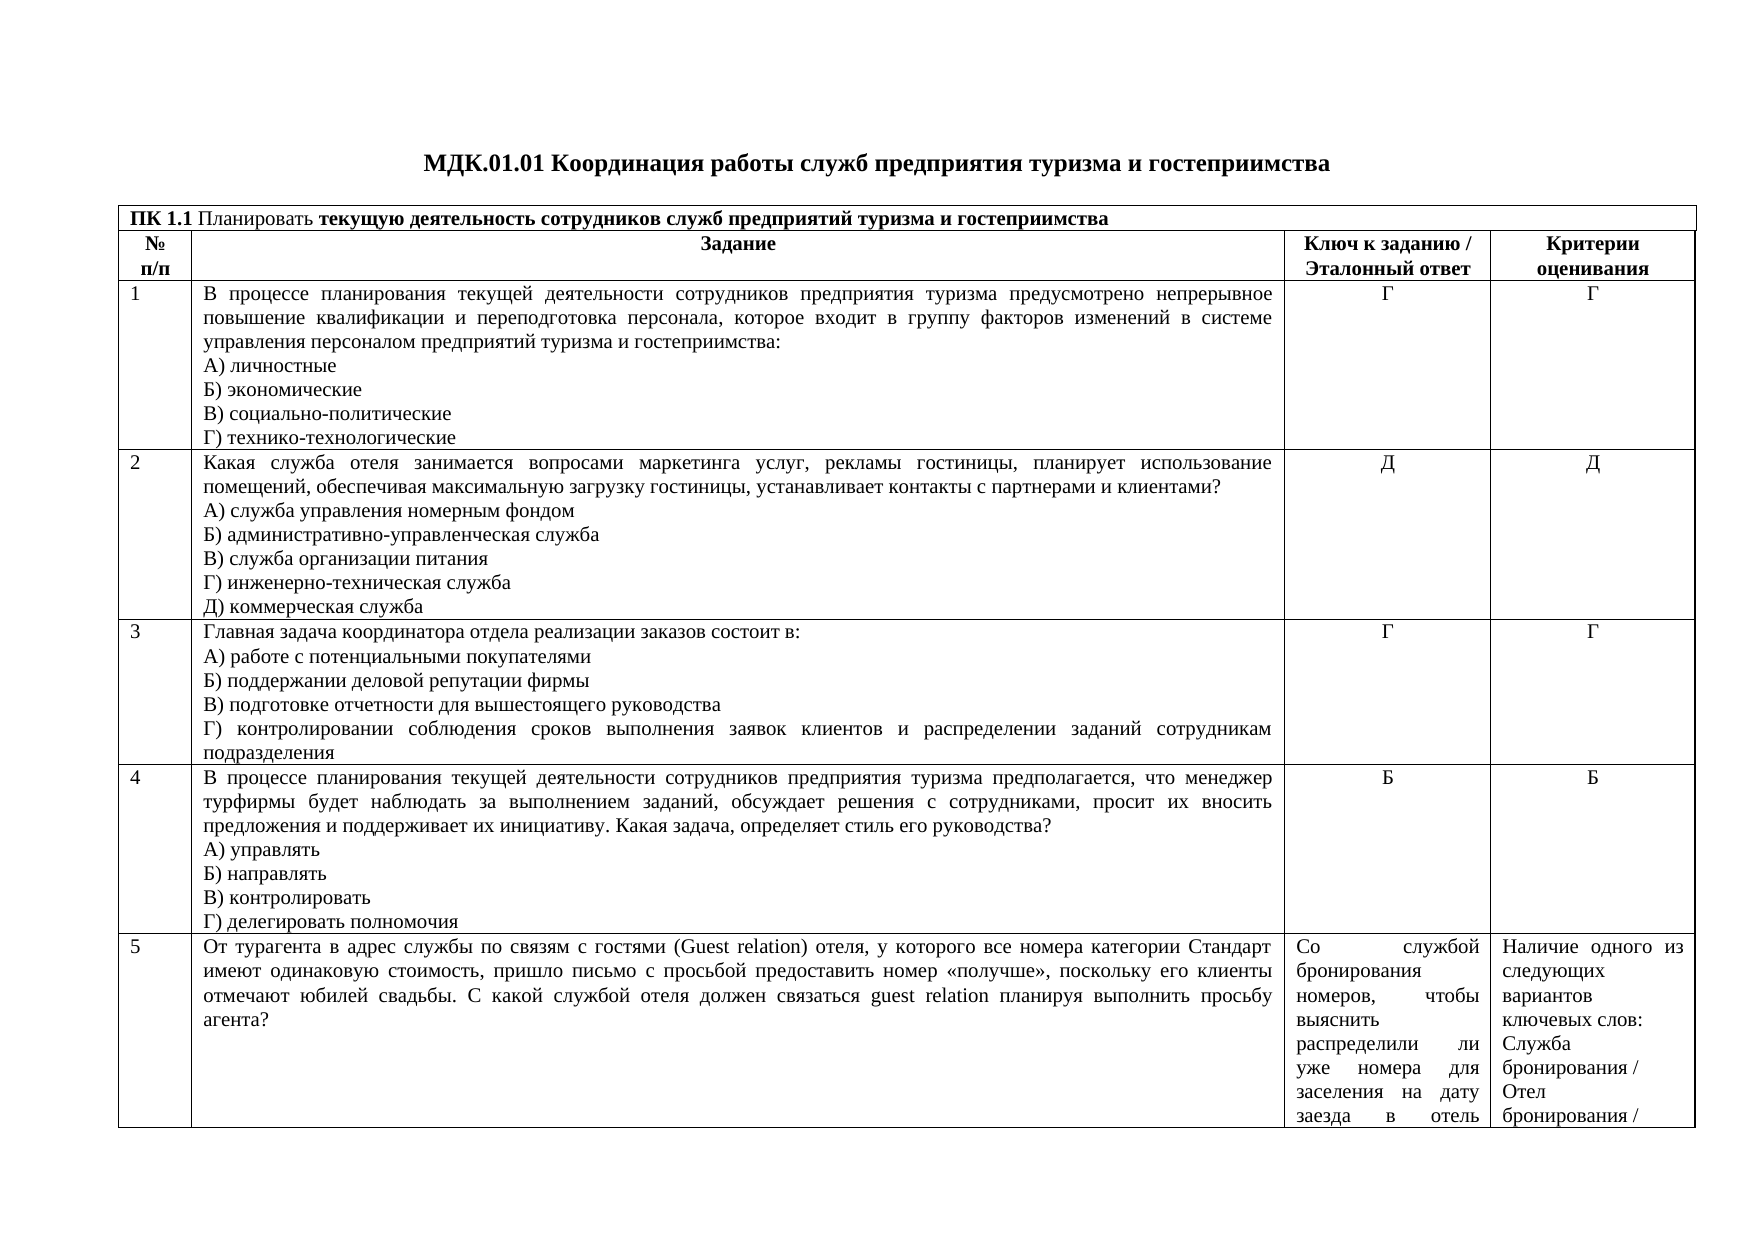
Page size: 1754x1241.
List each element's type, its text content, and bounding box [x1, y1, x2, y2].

table_cell Д [1491, 450, 1694, 618]
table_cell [1285, 934, 1490, 1127]
table_cell 5 [119, 934, 191, 1127]
table_cell Задание [192, 231, 1284, 279]
table_cell Г [1491, 620, 1694, 764]
table_cell 2 [119, 450, 191, 618]
table_cell Какая служба отеля занимается вопросами маркетинга услуг, рекламы гостиницы, планирует использование помещений, обеспечивая максимальную загрузку гостиницы, устанавливает контакты с партнерами и клиентами? А) служба управления номерным фондом Б) административно-управленческая служба В) служба организации питания Г) инженерно-техническая служба Д) коммерческая служба [192, 450, 1284, 618]
table_header ПК 1.1 Планировать текущую деятельность сотрудников служб предприятий туризма и гостеприимства [119, 206, 1696, 230]
table_cell 3 [119, 620, 191, 764]
table_cell Б [1285, 765, 1490, 933]
table_cell Г [1491, 281, 1694, 449]
table_cell Критерии оценивания [1491, 231, 1694, 279]
table_cell Г [1285, 281, 1490, 449]
table_cell Б [1491, 765, 1694, 933]
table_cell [192, 934, 1284, 1127]
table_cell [1491, 934, 1694, 1127]
table_cell 1 [119, 281, 191, 449]
table_cell Ключ к заданию / Эталонный ответ [1285, 231, 1490, 279]
table_cell Главная задача координатора отдела реализации заказов состоит в: А) работе с потенциальными покупателями Б) поддержании деловой репутации фирмы В) подготовке отчетности для вышестоящего руководства Г) контролировании соблюдения сроков выполнения заявок клиентов и распределении заданий сотрудникам подразделения [192, 620, 1284, 764]
table_cell Д [1285, 450, 1490, 618]
table_cell В процессе планирования текущей деятельности сотрудников предприятия туризма предусмотрено непрерывное повышение квалификации и переподготовка персонала, которое входит в группу факторов изменений в системе управления персоналом предприятий туризма и гостеприимства: А) личностные Б) экономические В) социально-политические Г) технико-технологические [192, 281, 1284, 449]
table_cell № п/п [119, 231, 191, 279]
table_cell Г [1285, 620, 1490, 764]
table_cell 4 [119, 765, 191, 933]
table_cell В процессе планирования текущей деятельности сотрудников предприятия туризма предполагается, что менеджер турфирмы будет наблюдать за выполнением заданий, обсуждает решения с сотрудниками, просит их вносить предложения и поддерживает их инициативу. Какая задача, определяет стиль его руководства? А) управлять Б) направлять В) контролировать Г) делегировать полномочия [192, 765, 1284, 933]
text МДК.01.01 Координация работы служб предприятия туризма и гостеприимства [118, 148, 1636, 176]
